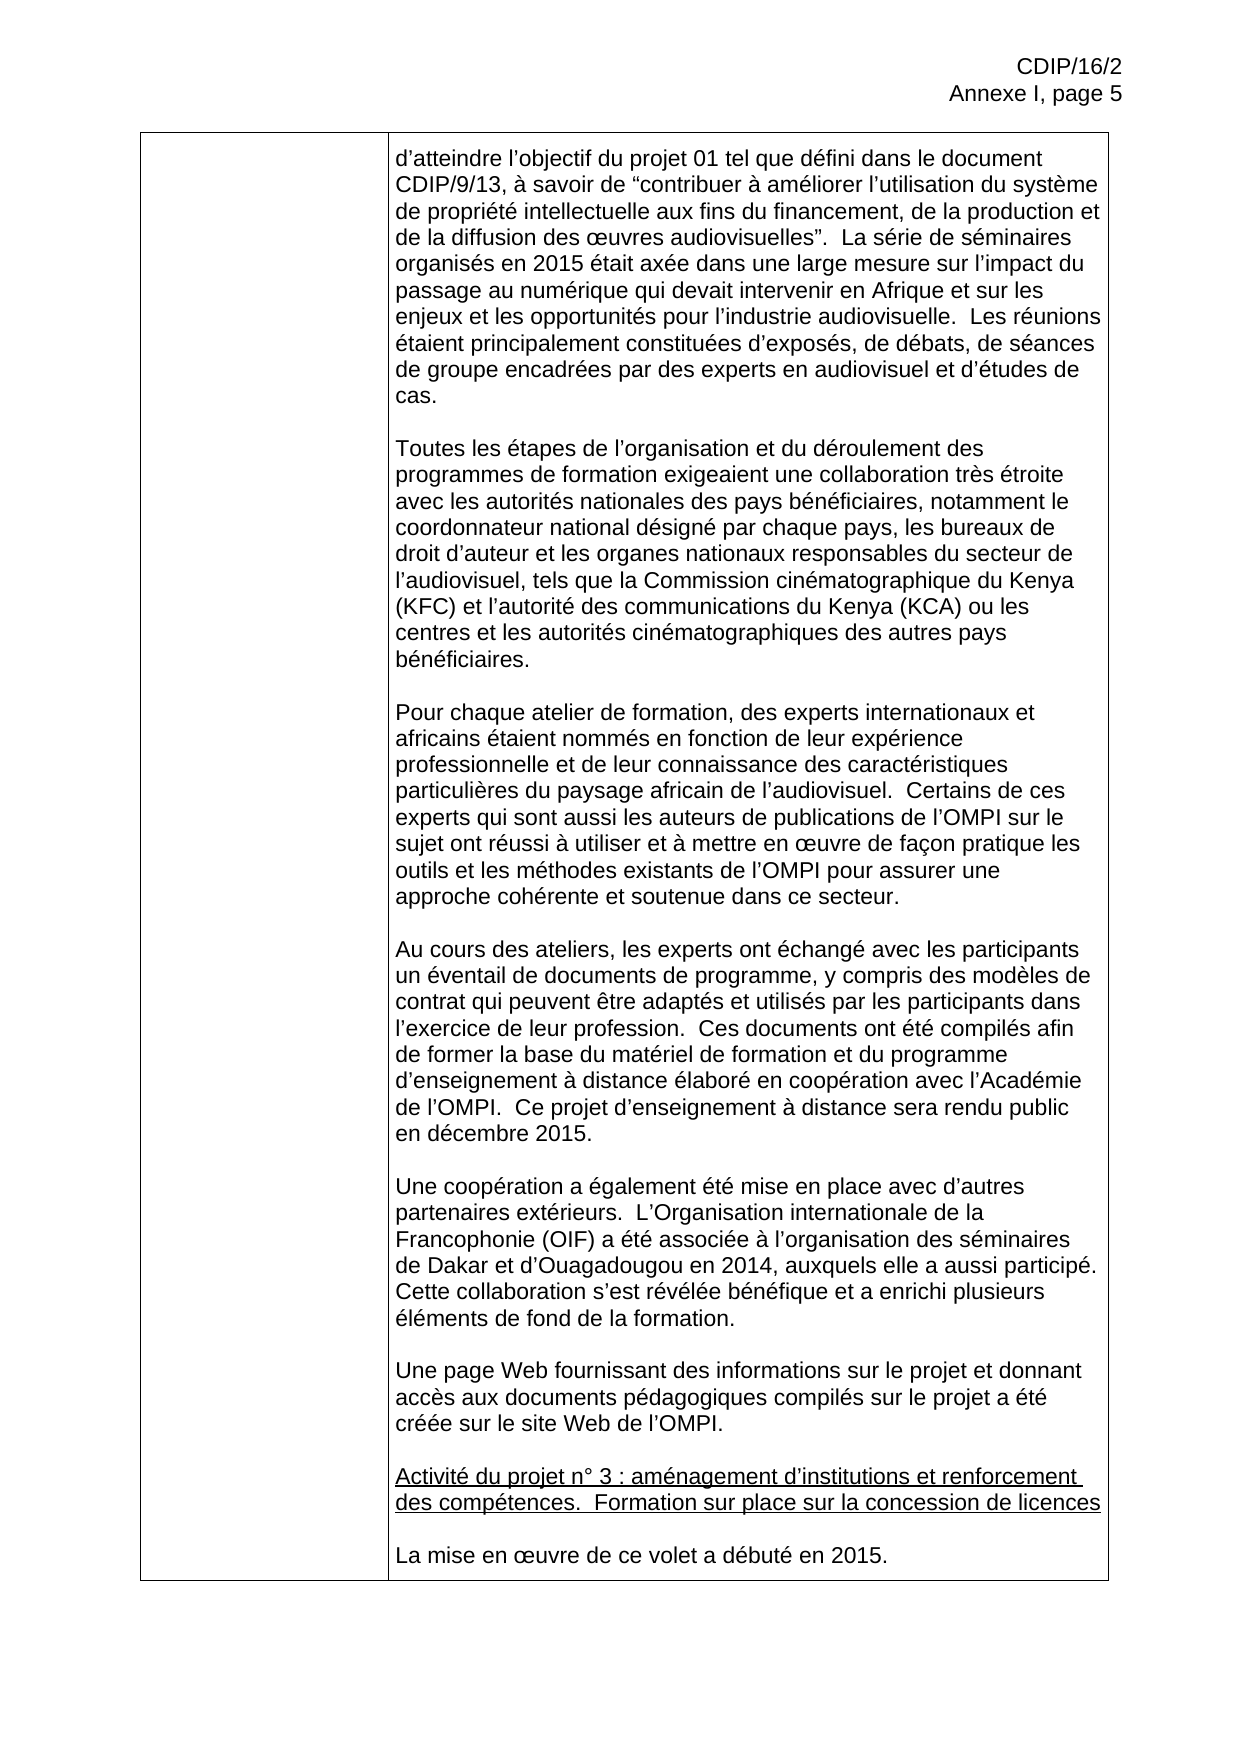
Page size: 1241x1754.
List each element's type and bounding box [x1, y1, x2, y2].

table_cell [389, 133, 1108, 1580]
table_cell [141, 133, 388, 1580]
